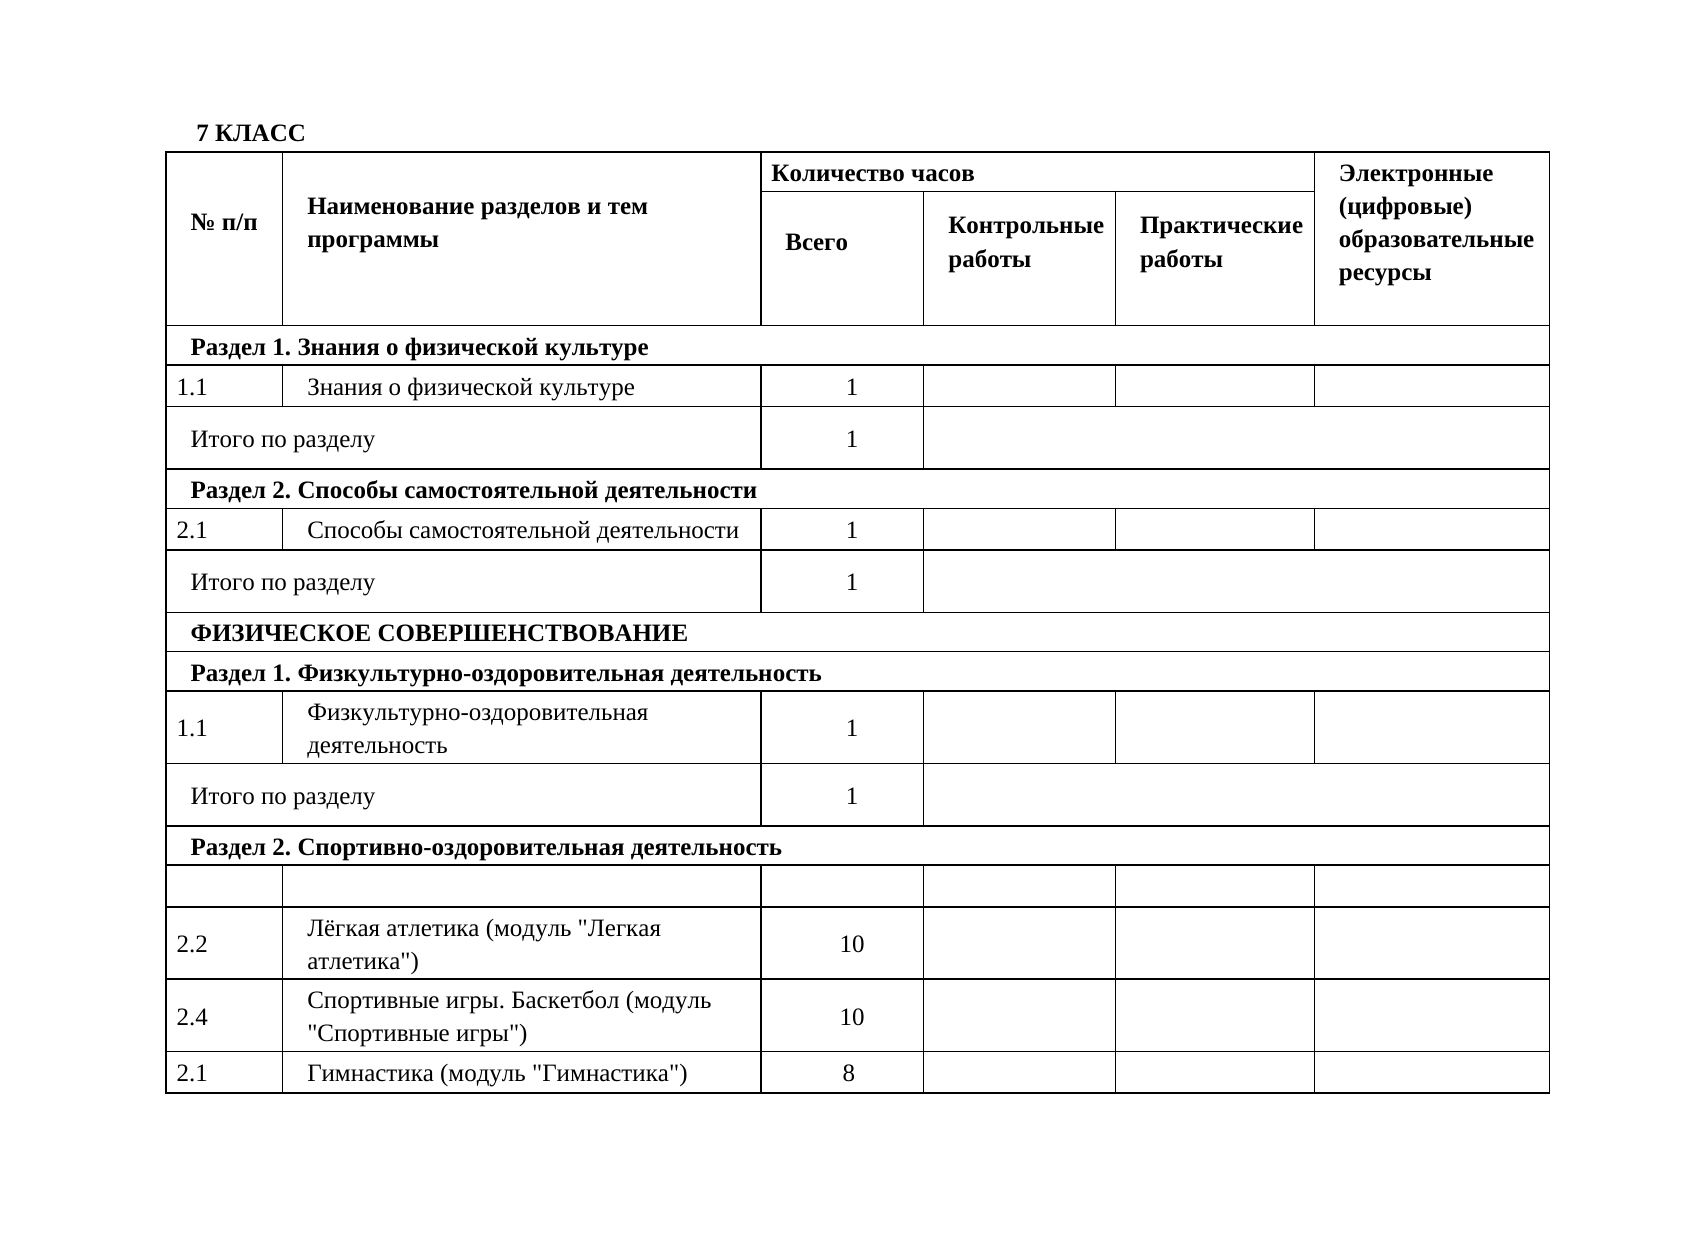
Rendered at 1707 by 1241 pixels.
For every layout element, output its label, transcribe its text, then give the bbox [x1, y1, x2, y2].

table_cell Итого по разделу [167, 764, 760, 825]
table_cell 2.1 [167, 509, 282, 549]
table_cell 1 [762, 764, 923, 825]
table_cell [1116, 509, 1314, 549]
table_cell Всего [762, 192, 923, 325]
table_cell [1315, 509, 1549, 549]
table_cell 1 [762, 509, 923, 549]
table_cell [1315, 366, 1549, 406]
table_cell [1116, 1052, 1314, 1092]
table_cell 1 [762, 407, 923, 468]
table_cell [924, 866, 1115, 906]
table_cell [1315, 1052, 1549, 1092]
table_cell 10 [762, 908, 923, 978]
table_cell Итого по разделу [167, 407, 760, 468]
table_cell 1.1 [167, 366, 282, 406]
table_cell Спортивные игры. Баскетбол (модуль "Спортивные игры") [283, 980, 760, 1051]
table_cell [1315, 980, 1549, 1051]
table_cell Практические работы [1116, 192, 1314, 325]
table_cell Знания о физической культуре [283, 366, 760, 406]
table_cell Раздел 2. Способы самостоятельной деятельности [167, 470, 1549, 507]
table_cell [1116, 366, 1314, 406]
table_cell 1 [762, 692, 923, 763]
table_cell [924, 764, 1549, 825]
table_cell [1116, 692, 1314, 763]
table_header Количество часов [762, 153, 1314, 191]
table_cell Контрольные работы [924, 192, 1115, 325]
table_cell Итого по разделу [167, 551, 760, 611]
table_cell 8 [762, 1052, 923, 1092]
table_cell Раздел 1. Физкультурно-оздоровительная деятельность [167, 652, 1549, 690]
table_cell Раздел 1. Знания о физической культуре [167, 326, 1549, 364]
table_cell [1315, 908, 1549, 978]
table_cell [1116, 866, 1314, 906]
table_cell Физкультурно-оздоровительная деятельность [283, 692, 760, 763]
table_cell [924, 509, 1115, 549]
table_cell ФИЗИЧЕСКОЕ СОВЕРШЕНСТВОВАНИЕ [167, 613, 1549, 651]
table_cell 1 [762, 366, 923, 406]
table_cell 2.1 [167, 1052, 282, 1092]
table_cell Лёгкая атлетика (модуль "Легкая атлетика") [283, 908, 760, 978]
table_cell 2.2 [167, 908, 282, 978]
table_cell [167, 866, 282, 906]
table_cell [924, 366, 1115, 406]
table_cell [1116, 980, 1314, 1051]
table_cell [924, 551, 1549, 611]
table_cell [924, 980, 1115, 1051]
table_cell Способы самостоятельной деятельности [283, 509, 760, 549]
table_header № п/п [167, 153, 282, 325]
table_cell Гимнастика (модуль "Гимнастика") [283, 1052, 760, 1092]
text 7 КЛАСС [190, 118, 1618, 147]
table_cell [762, 866, 923, 906]
table_cell [283, 866, 760, 906]
table_cell [924, 692, 1115, 763]
table_cell 10 [762, 980, 923, 1051]
table_cell [924, 1052, 1115, 1092]
table_cell 1 [762, 551, 923, 611]
table_cell 2.4 [167, 980, 282, 1051]
table_cell Раздел 2. Спортивно-оздоровительная деятельность [167, 827, 1549, 864]
table_cell [1116, 908, 1314, 978]
table_cell [924, 908, 1115, 978]
table_cell 1.1 [167, 692, 282, 763]
table_header Наименование разделов и тем программы [283, 153, 760, 325]
table_cell [1315, 866, 1549, 906]
table_header Электронные (цифровые) образовательные ресурсы [1315, 153, 1549, 325]
table_cell [1315, 692, 1549, 763]
table_cell [924, 407, 1549, 468]
